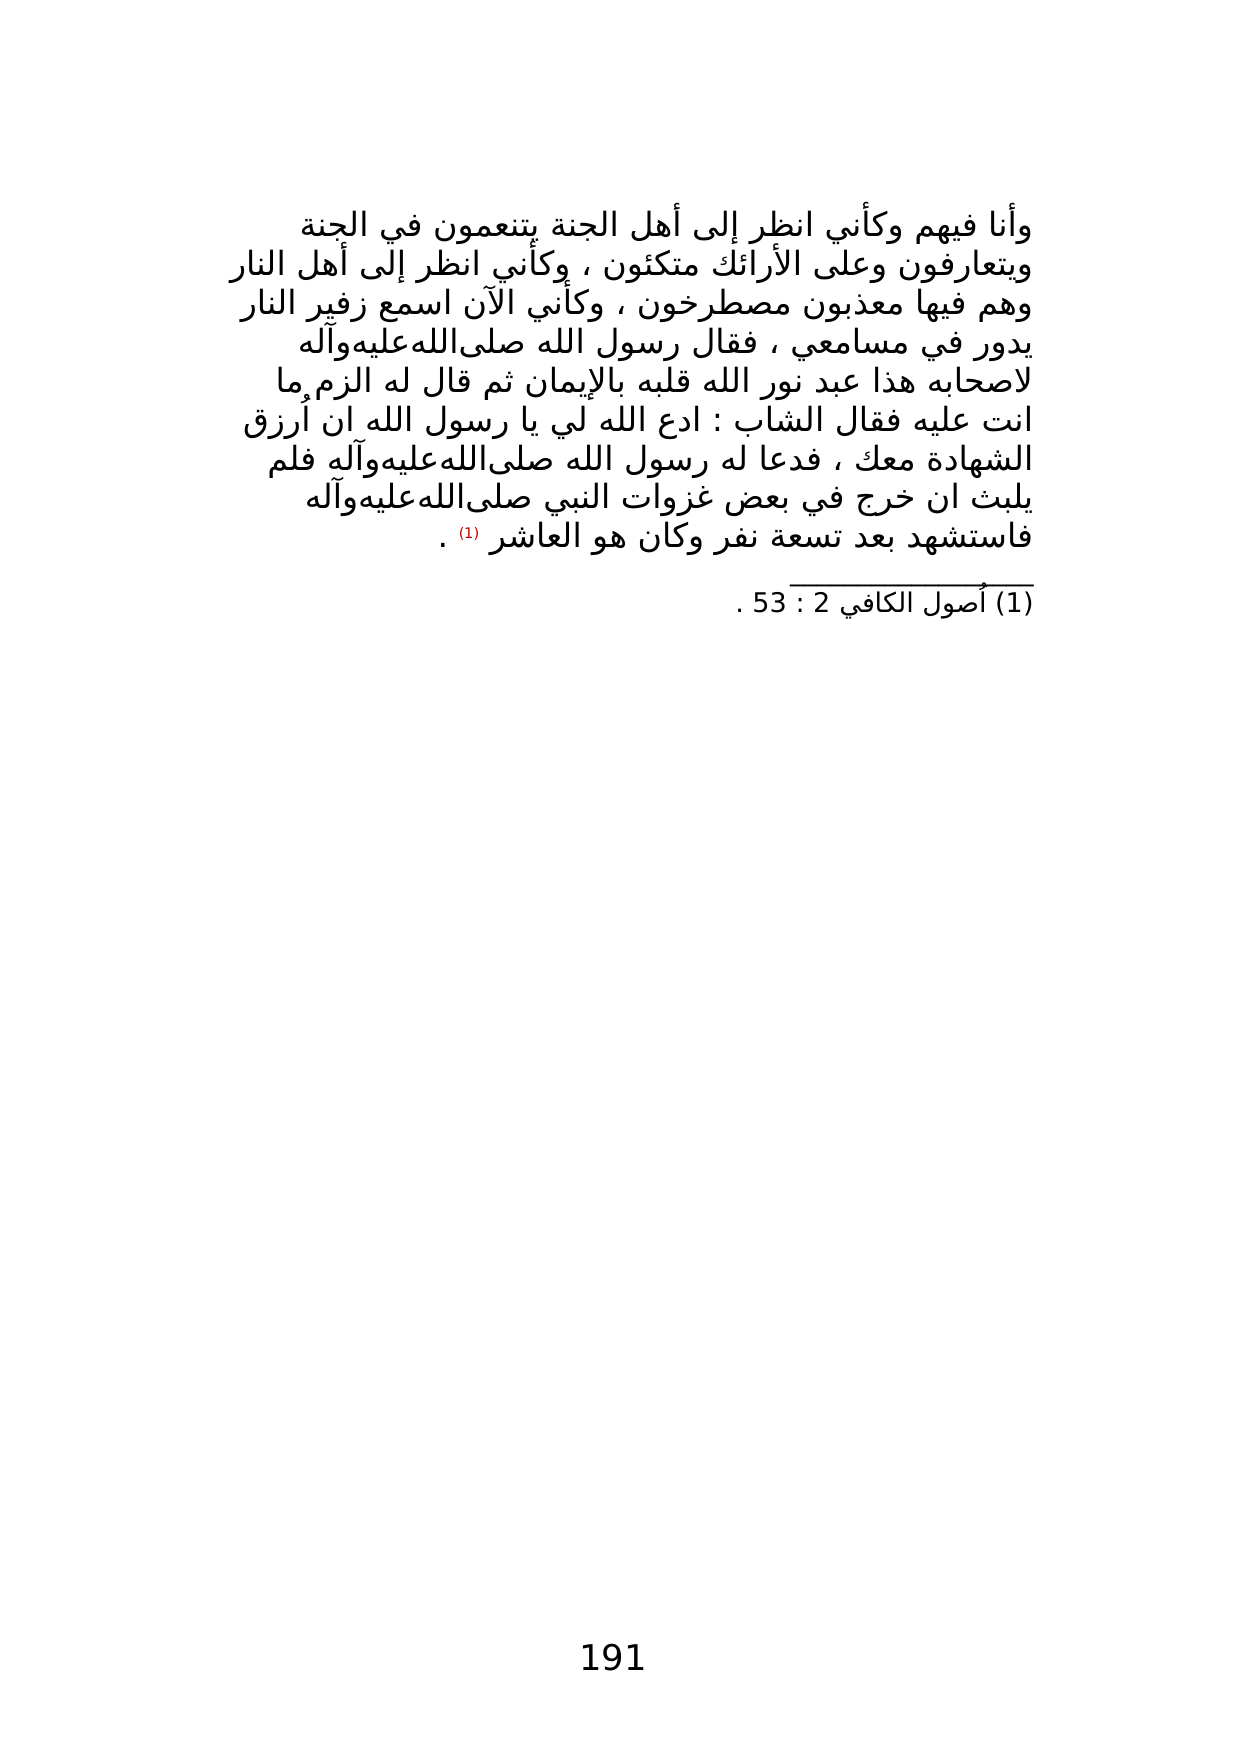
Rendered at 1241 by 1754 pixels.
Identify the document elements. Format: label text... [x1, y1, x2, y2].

text وأنا فيهم وكأني انظر إلى أهل الجنة يتنعمون في الجنة ويتعارفون وعلى الأرائك متكئون ، وكأني انظر إلى أهل النار وهم فيها معذبون مصطرخون ، وكأني الآن اسمع زفير النار يدور في مسامعي ، فقال رسول الله صلى‌الله‌عليه‌وآله لاصحابه هذا عبد نور الله قلبه بالإيمان ثم قال له الزم ما انت عليه فقال الشاب : ادع الله لي يا رسول الله ان اُرزق الشهادة معك ، فدعا له رسول الله صلى‌الله‌عليه‌وآله فلم يلبث ان خرج في بعض غزوات النبي صلى‌الله‌عليه‌وآله فاستشهد بعد تسعة نفر وكان هو العاشر (1) . [222, 206, 1033, 556]
text __________________ [222, 556, 1033, 587]
text (1) اُصول الكافي 2 : 53 . [222, 587, 1033, 619]
